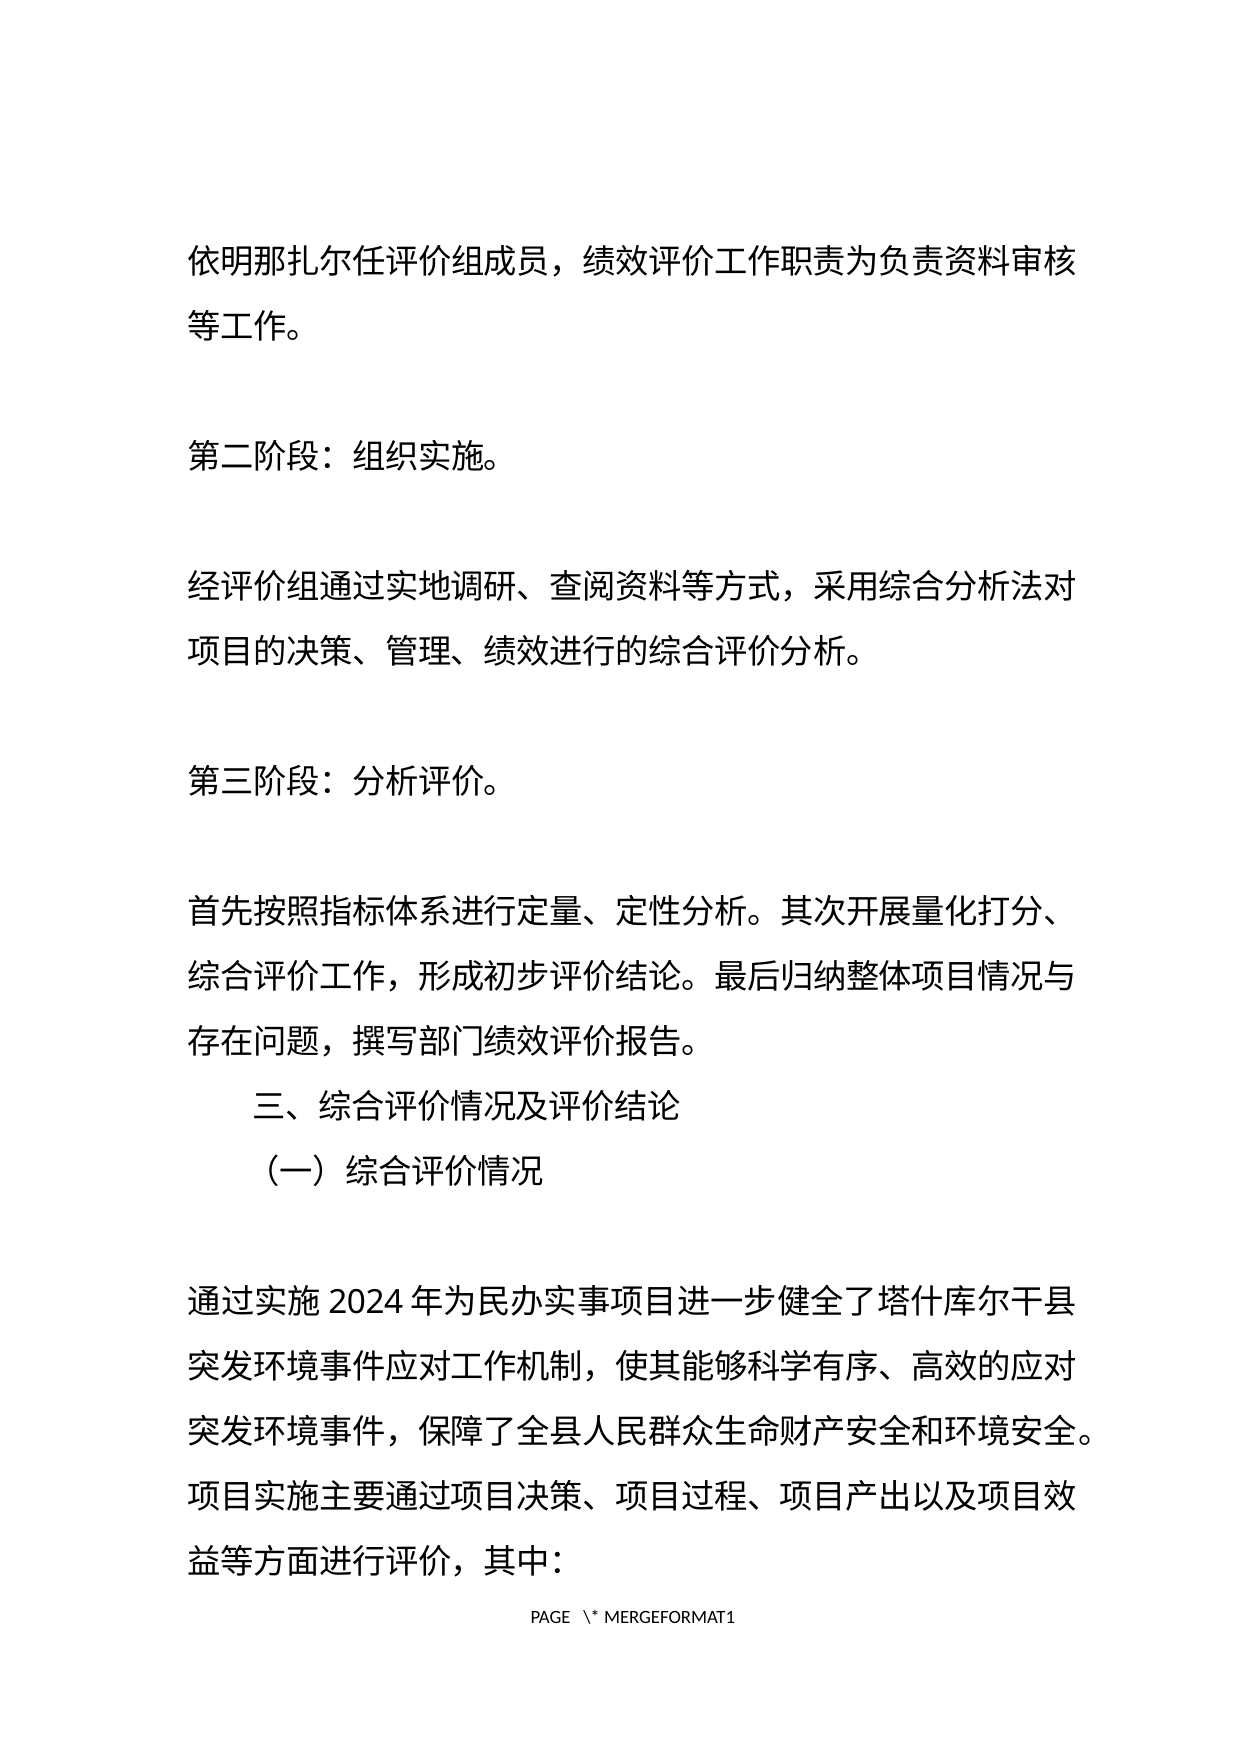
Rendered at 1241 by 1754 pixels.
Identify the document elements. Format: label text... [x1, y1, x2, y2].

text 三、综合评价情况及评价结论 [187, 1072, 1078, 1137]
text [187, 162, 1078, 1072]
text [187, 1137, 1078, 1592]
